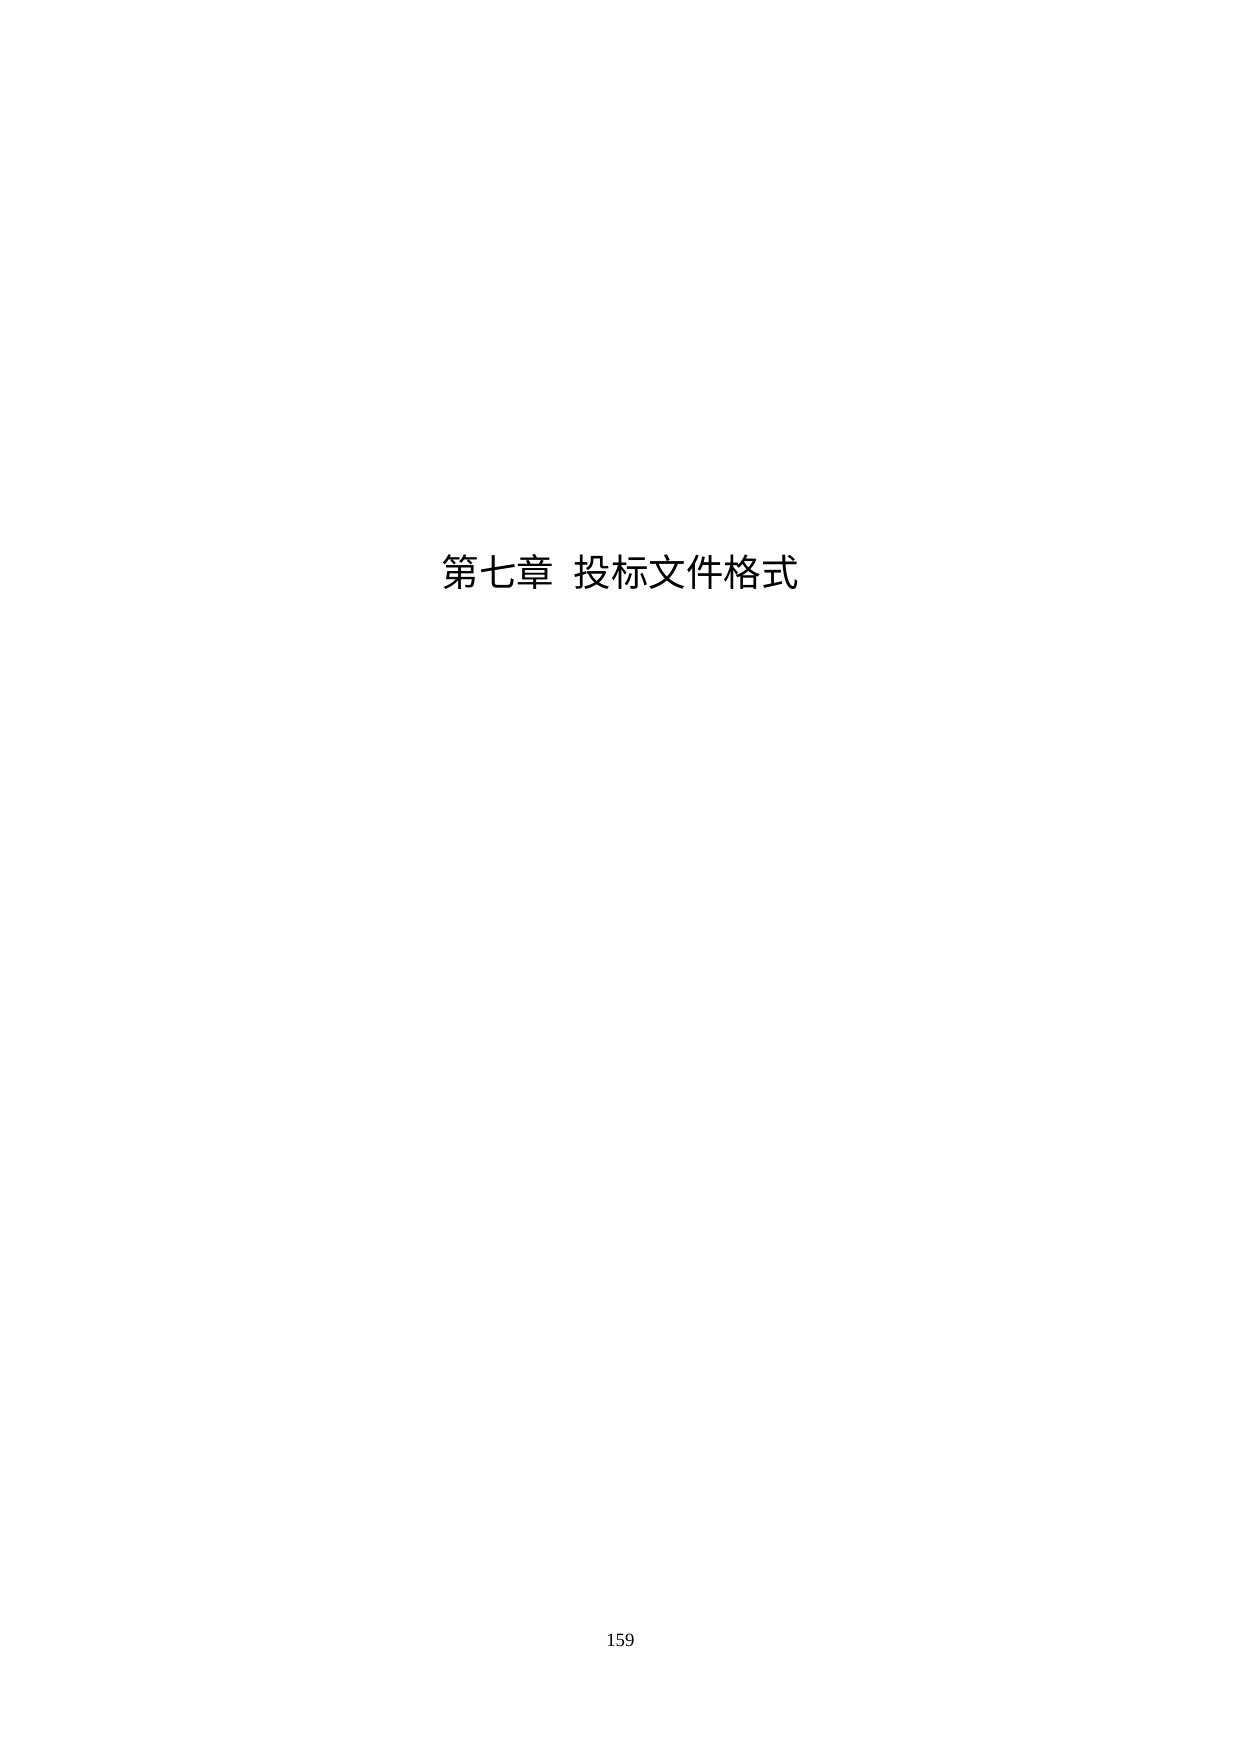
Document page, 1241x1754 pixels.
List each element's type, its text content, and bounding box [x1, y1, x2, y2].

subtitle 第七章 投标文件格式 [153, 546, 1087, 597]
